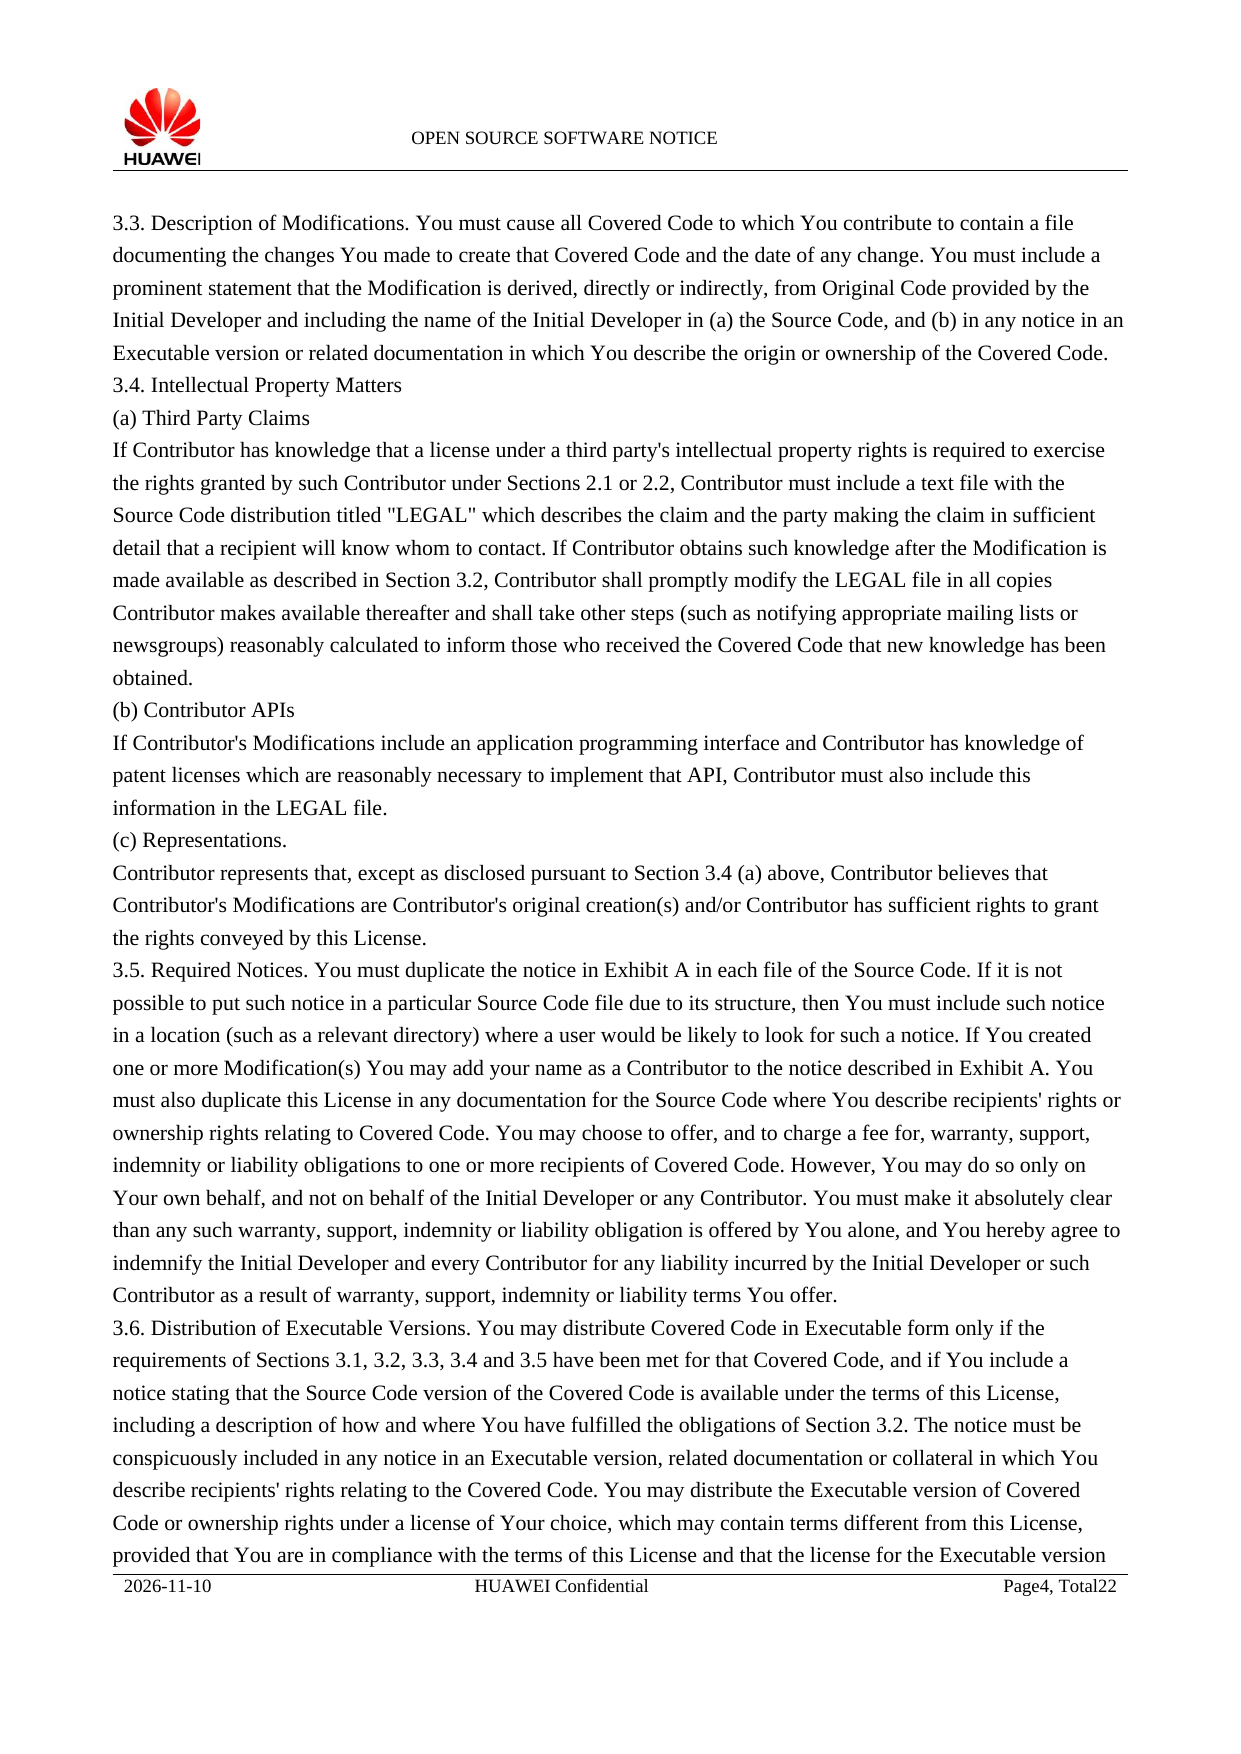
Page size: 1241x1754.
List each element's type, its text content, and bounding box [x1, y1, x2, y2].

picture [124, 88, 201, 165]
